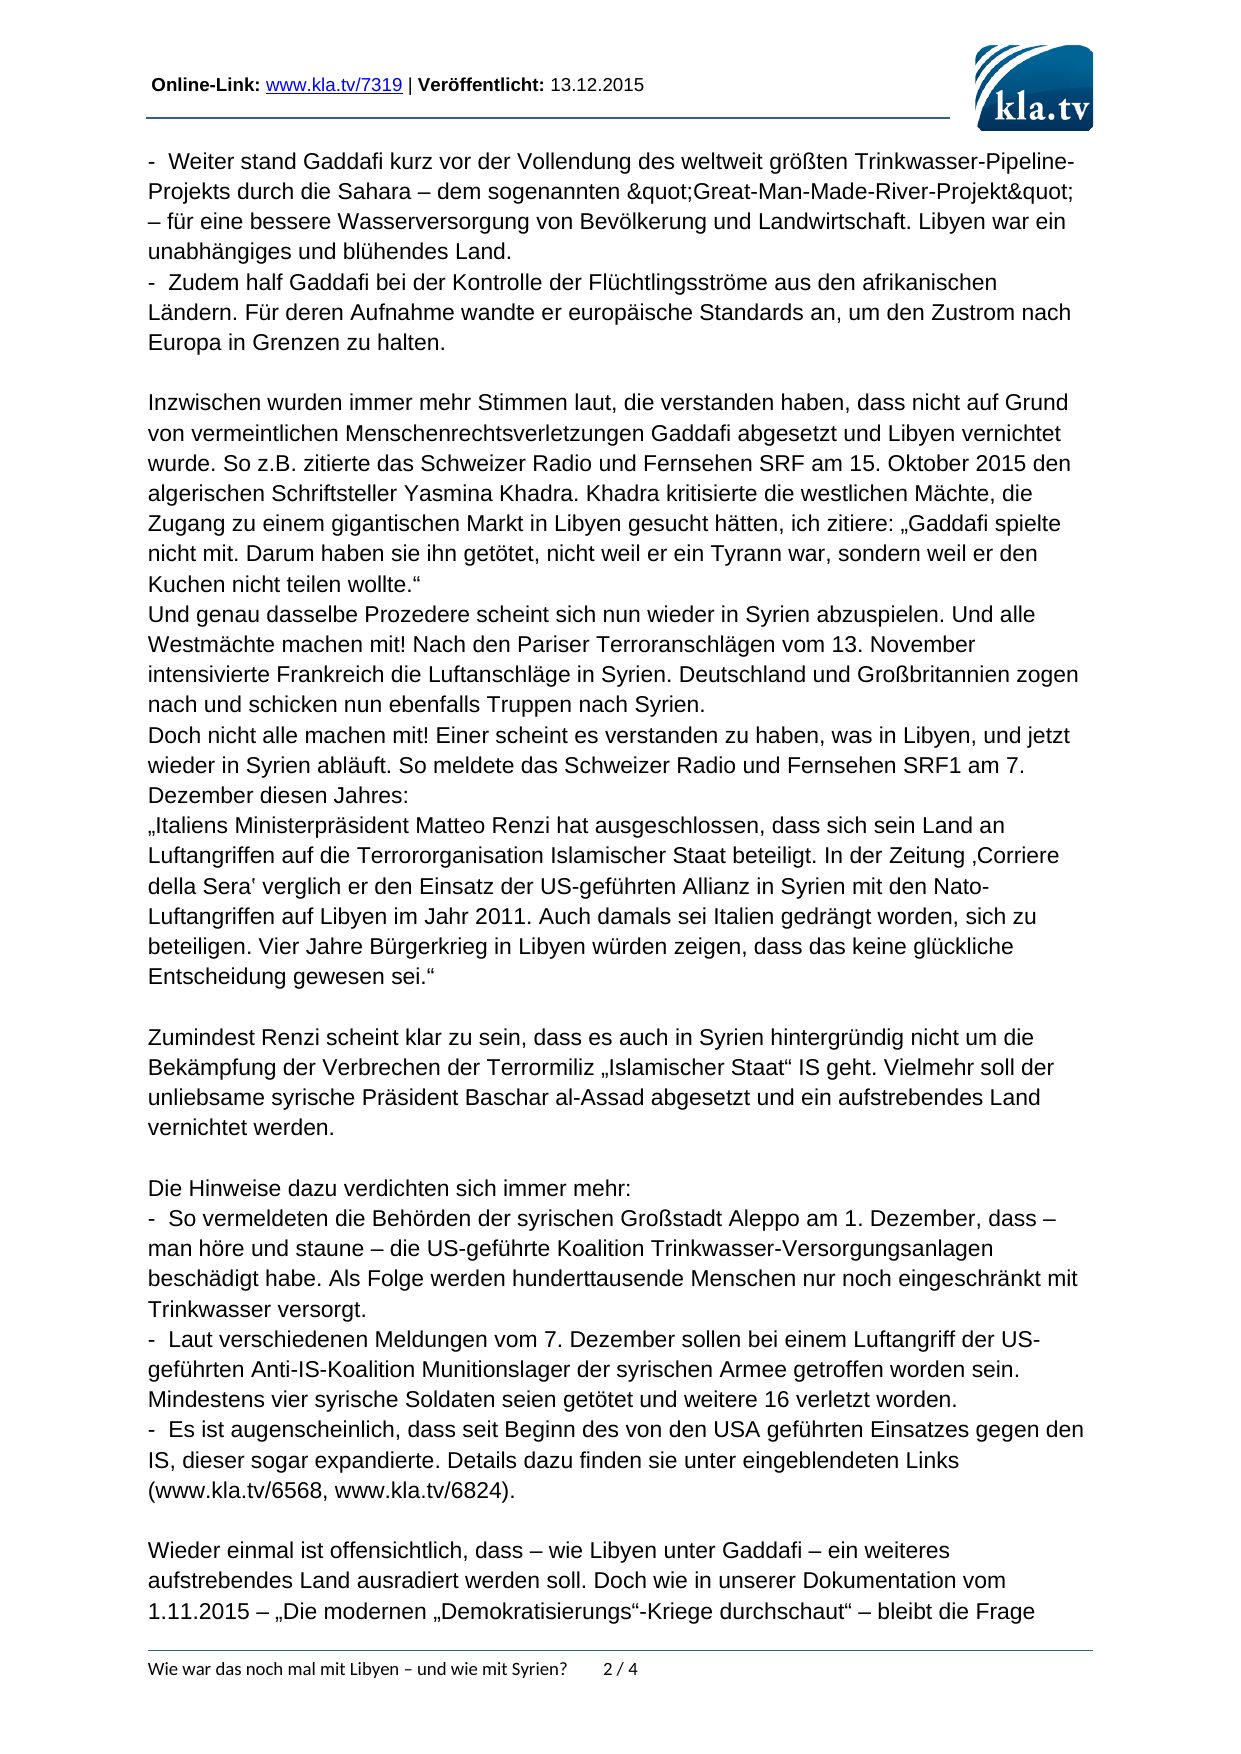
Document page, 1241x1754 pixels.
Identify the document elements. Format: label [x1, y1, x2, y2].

text [148, 148, 1093, 1624]
